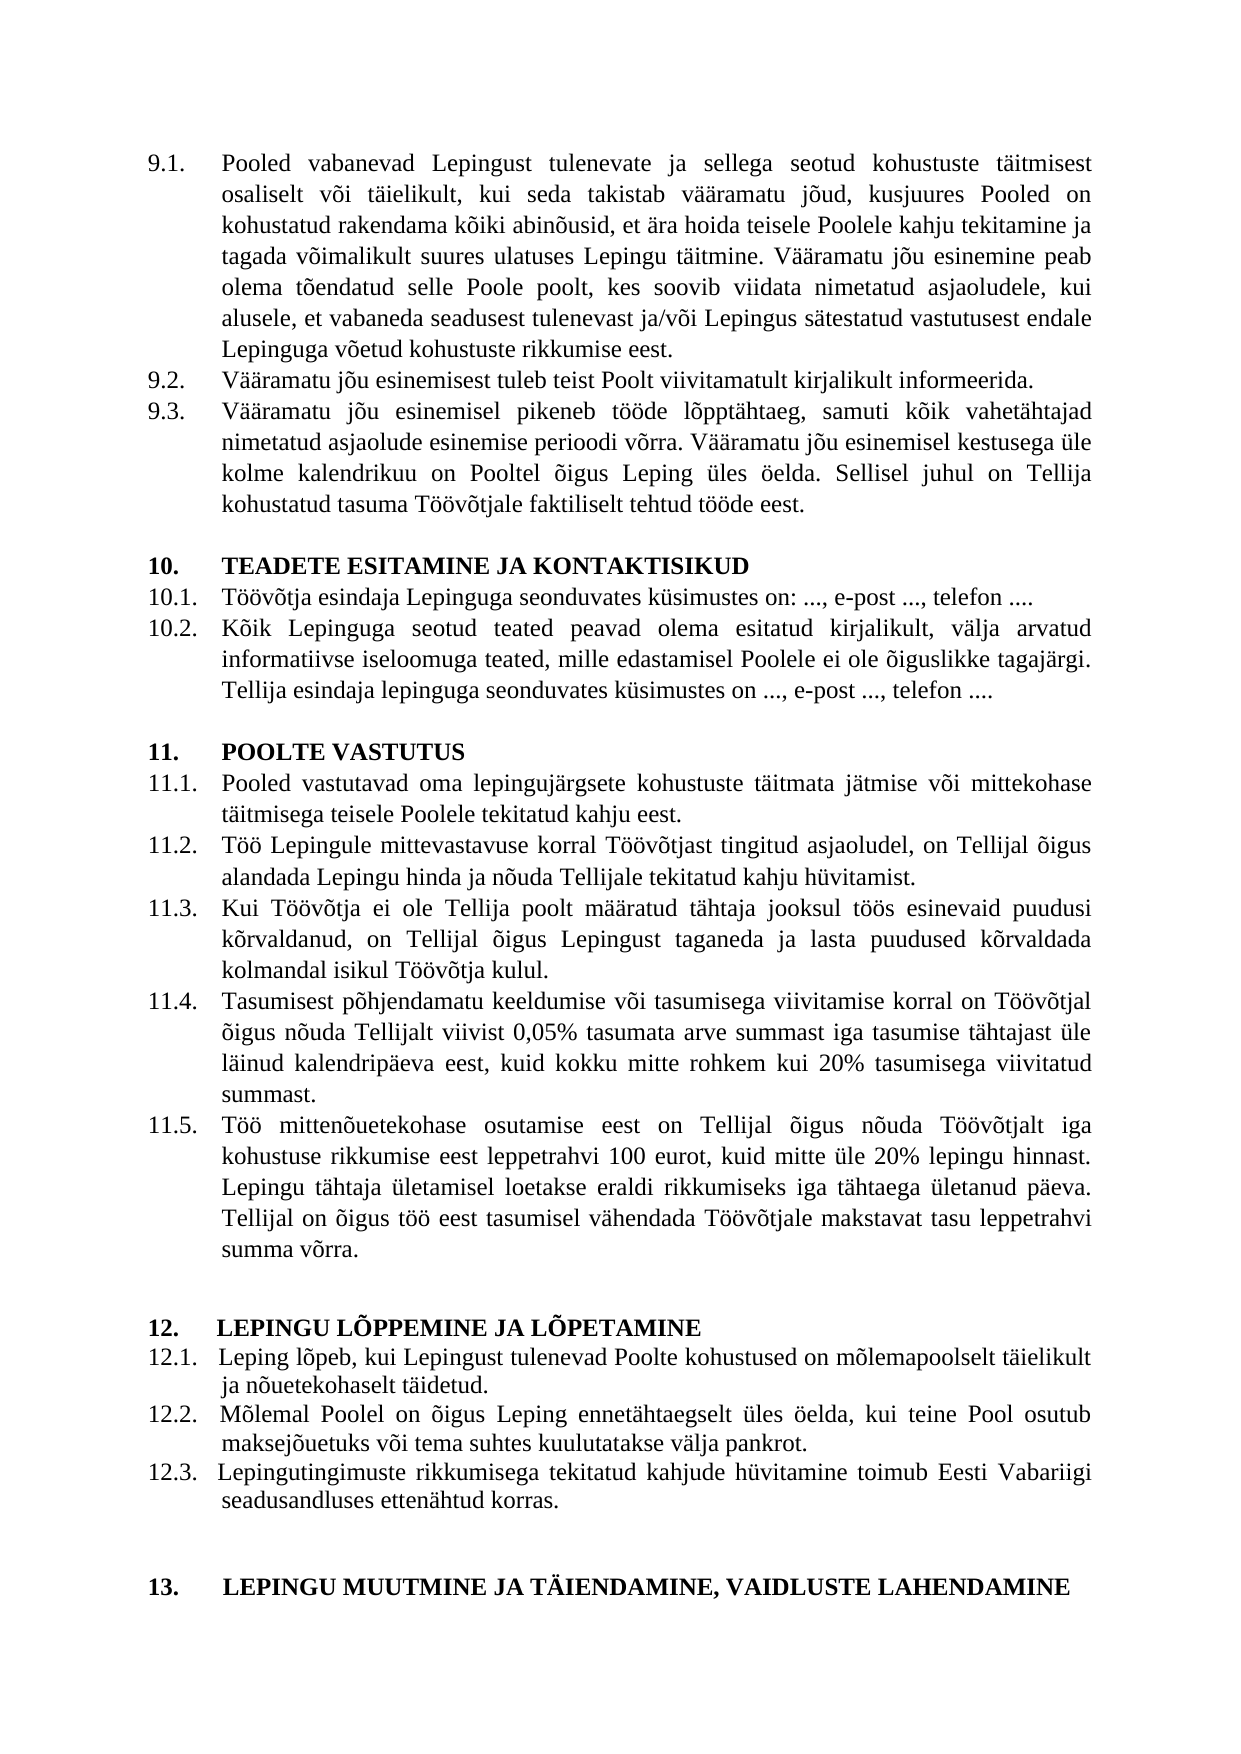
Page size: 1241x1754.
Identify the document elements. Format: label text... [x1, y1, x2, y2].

list 11.1. Pooled vastutavad oma lepingujärgsete kohustuste täitmata jätmise või mittekohase täitmisega teisele Poolele tekitatud kahju eest. [148, 768, 1093, 828]
list TEADETE ESITAMINE JA KONTAKTISIKUD [148, 551, 1093, 580]
text 12. LEPINGU LÕPPEMINE JA LÕPETAMINE [148, 1313, 1093, 1342]
text 12.1. Leping lõpeb, kui Lepingust tulenevad Poolte kohustused on mõlemapoolselt täielikult ja nõuetekohaselt täidetud. [148, 1342, 1093, 1399]
list 11.5. Töö mittenõuetekohase osutamise eest on Tellijal õigus nõuda Töövõtjalt iga kohustuse rikkumise eest leppetrahvi 100 eurot, kuid mitte üle 20% lepingu hinnast. Lepingu tähtaja ületamisel loetakse eraldi rikkumiseks iga tähtaega ületanud päeva. Tellijal on õigus töö eest tasumisel vähendada Töövõtjale makstavat tasu leppetrahvi summa võrra. [148, 1110, 1093, 1263]
list 11.3. Kui Töövõtja ei ole Tellija poolt määratud tähtaja jooksul töös esinevaid puudusi kõrvaldanud, on Tellijal õigus Lepingust taganeda ja lasta puudused kõrvaldada kolmandal isikul Töövõtja kulul. [148, 893, 1093, 983]
list 11. POOLTE VASTUTUS [148, 737, 1093, 766]
list Kõik Lepinguga seotud teated peavad olema esitatud kirjalikult, välja arvatud informatiivse iseloomuga teated, mille edastamisel Poolele ei ole õiguslikke tagajärgi. Tellija esindaja lepinguga seonduvates küsimustes on ..., e-post ..., telefon .... [148, 613, 1093, 704]
list Vääramatu jõu esinemisest tuleb teist Poolt viivitamatult kirjalikult informeerida. [148, 365, 1093, 394]
list Vääramatu jõu esinemisel pikeneb tööde lõpptähtaeg, samuti kõik vahetähtajad nimetatud asjaolude esinemise perioodi võrra. Vääramatu jõu esinemisel kestusega üle kolme kalendrikuu on Pooltel õigus Leping üles öelda. Sellisel juhul on Tellija kohustatud tasuma Töövõtjale faktiliselt tehtud tööde eest. [148, 396, 1093, 518]
list Pooled vabanevad Lepingust tulenevate ja sellega seotud kohustuste täitmisest osaliselt või täielikult, kui seda takistab vääramatu jõud, kusjuures Pooled on kohustatud rakendama kõiki abinõusid, et ära hoida teisele Poolele kahju tekitamine ja tagada võimalikult suures ulatuses Lepingu täitmine. Vääramatu jõu esinemine peab olema tõendatud selle Poole poolt, kes soovib viidata nimetatud asjaoludele, kui alusele, et vabaneda seadusest tulenevast ja/või Lepingus sätestatud vastutusest endale Lepinguga võetud kohustuste rikkumise eest. [148, 148, 1093, 363]
text 12.2. Mõlemal Poolel on õigus Leping ennetähtaegselt üles öelda, kui teine Pool osutub maksejõuetuks või tema suhtes kuulutatakse välja pankrot. [148, 1399, 1093, 1457]
list 11.2. Töö Lepingule mittevastavuse korral Töövõtjast tingitud asjaoludel, on Tellijal õigus alandada Lepingu hinda ja nõuda Tellijale tekitatud kahju hüvitamist. [148, 831, 1093, 890]
text 13. LEPINGU MUUTMINE JA TÄIENDAMINE, VAIDLUSTE LAHENDAMINE [148, 1572, 1093, 1600]
list 11.4. Tasumisest põhjendamatu keeldumise või tasumisega viivitamise korral on Töövõtjal õigus nõuda Tellijalt viivist 0,05% tasumata arve summast iga tasumise tähtajast üle läinud kalendripäeva eest, kuid kokku mitte rohkem kui 20% tasumisega viivitatud summast. [148, 986, 1093, 1108]
list Töövõtja esindaja Lepinguga seonduvates küsimustes on: ..., e-post ..., telefon .... [148, 582, 1093, 611]
text 12.3. Lepingutingimuste rikkumisega tekitatud kahjude hüvitamine toimub Eesti Vabariigi seadusandluses ettenähtud korras. [148, 1457, 1093, 1514]
